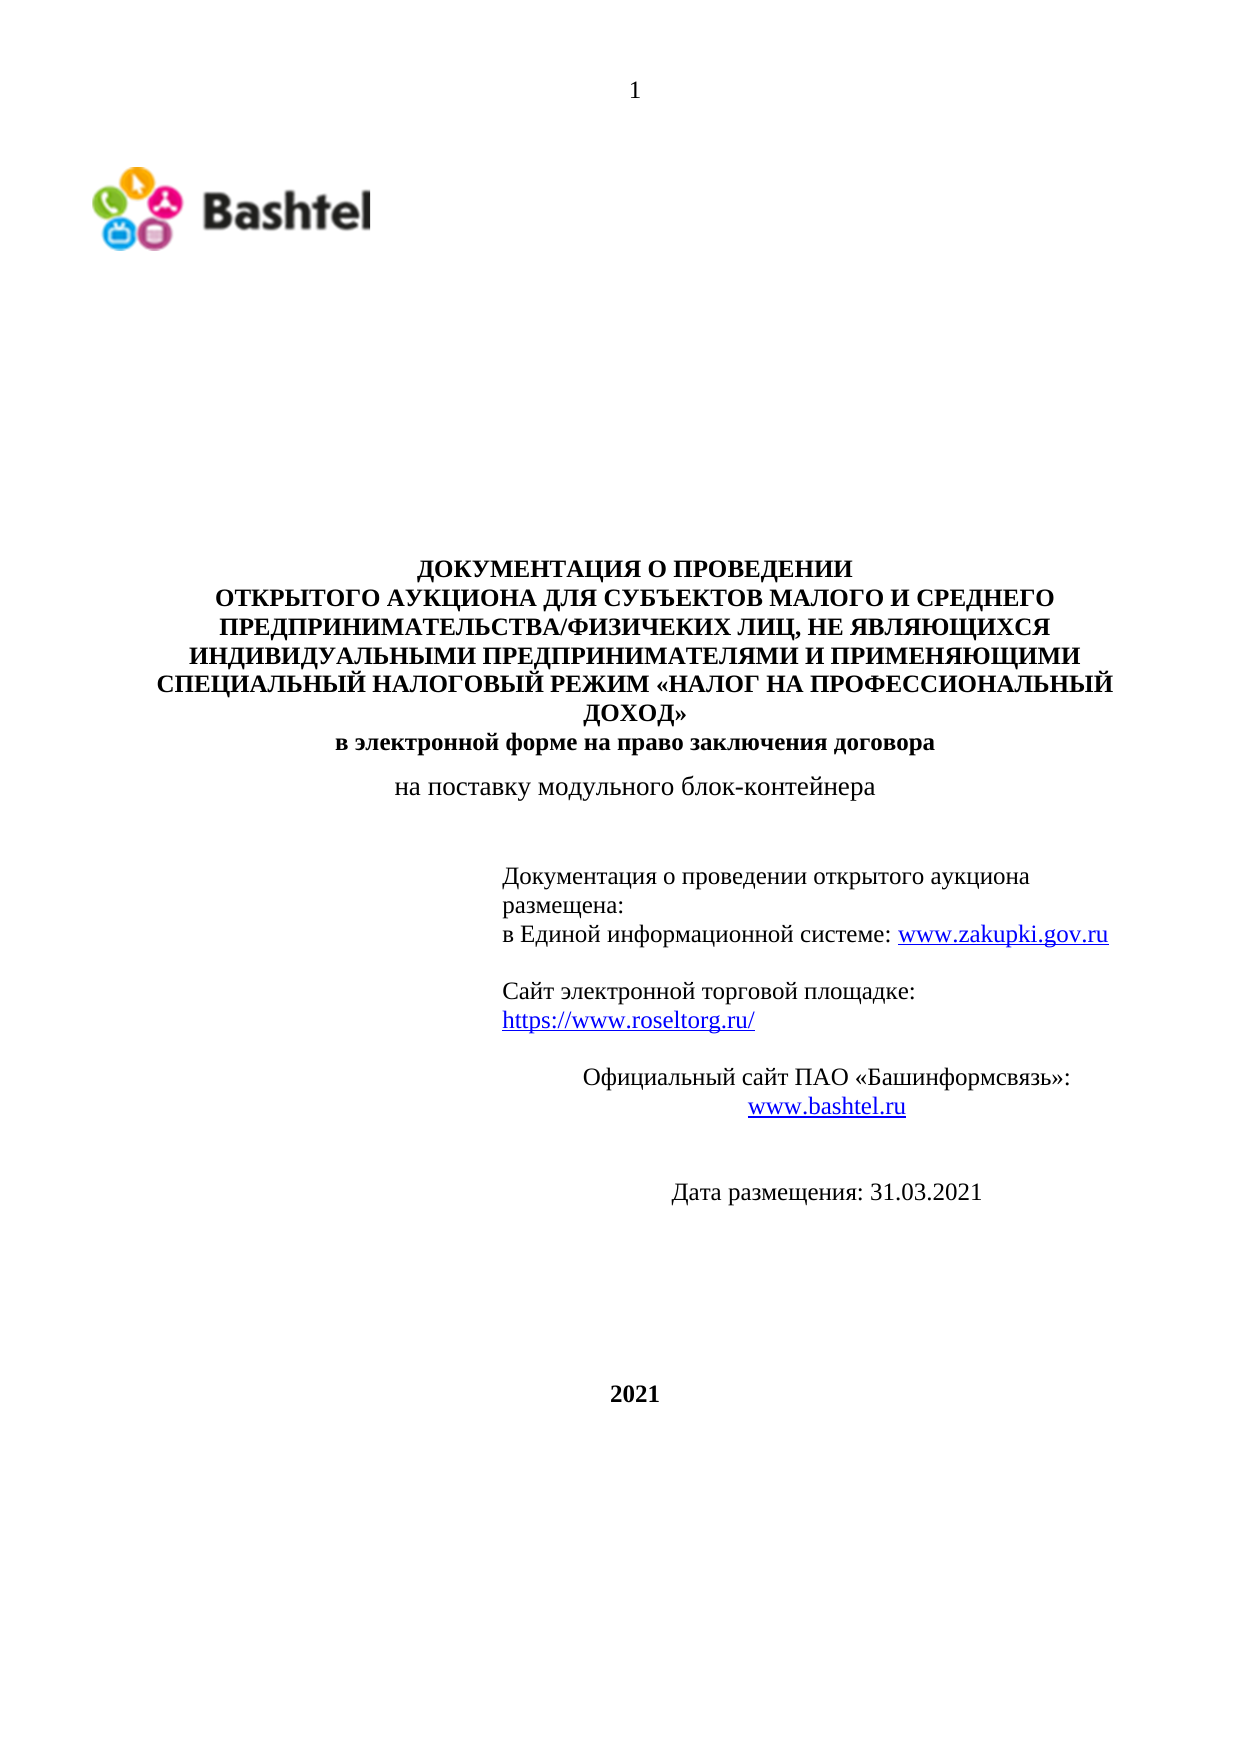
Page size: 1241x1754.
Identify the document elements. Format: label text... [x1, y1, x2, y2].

picture [92, 167, 371, 251]
text Сайт электронной торговой площадке: https://www.roseltorg.ru/ [502, 976, 1152, 1034]
text 2021 [118, 1379, 1152, 1407]
text на поставку модульного блок-контейнера [118, 770, 1152, 801]
text ОТКРЫТОГО АУКЦИОНА ДЛЯ СУБЪЕКТОВ МАЛОГО И СРЕДНЕГО ПРЕДПРИНИМАТЕЛЬСТВА/ФИЗИЧЕКИХ ЛИЦ, НЕ ЯВЛЯЮЩИХСЯ ИНДИВИДУАЛЬНЫМИ ПРЕДПРИНИМАТЕЛЯМИ И ПРИМЕНЯЮЩИМИ СПЕЦИАЛЬНЫЙ НАЛОГОВЫЙ РЕЖИМ «НАЛОГ НА ПРОФЕССИОНАЛЬНЫЙ ДОХОД» [118, 583, 1152, 727]
text в Единой информационной системе: www.zakupki.gov.ru [502, 919, 1152, 947]
text ДОКУМЕНТАЦИЯ О ПРОВЕДЕНИИ [118, 554, 1152, 583]
text Дата размещения: 31.03.2021 [502, 1177, 1152, 1206]
text в электронной форме на право заключения договора [118, 727, 1152, 756]
text Официальный сайт ПАО «Башинформсвязь»: www.bashtel.ru [502, 1062, 1152, 1120]
text Документация о проведении открытого аукциона размещена: [502, 861, 1152, 919]
